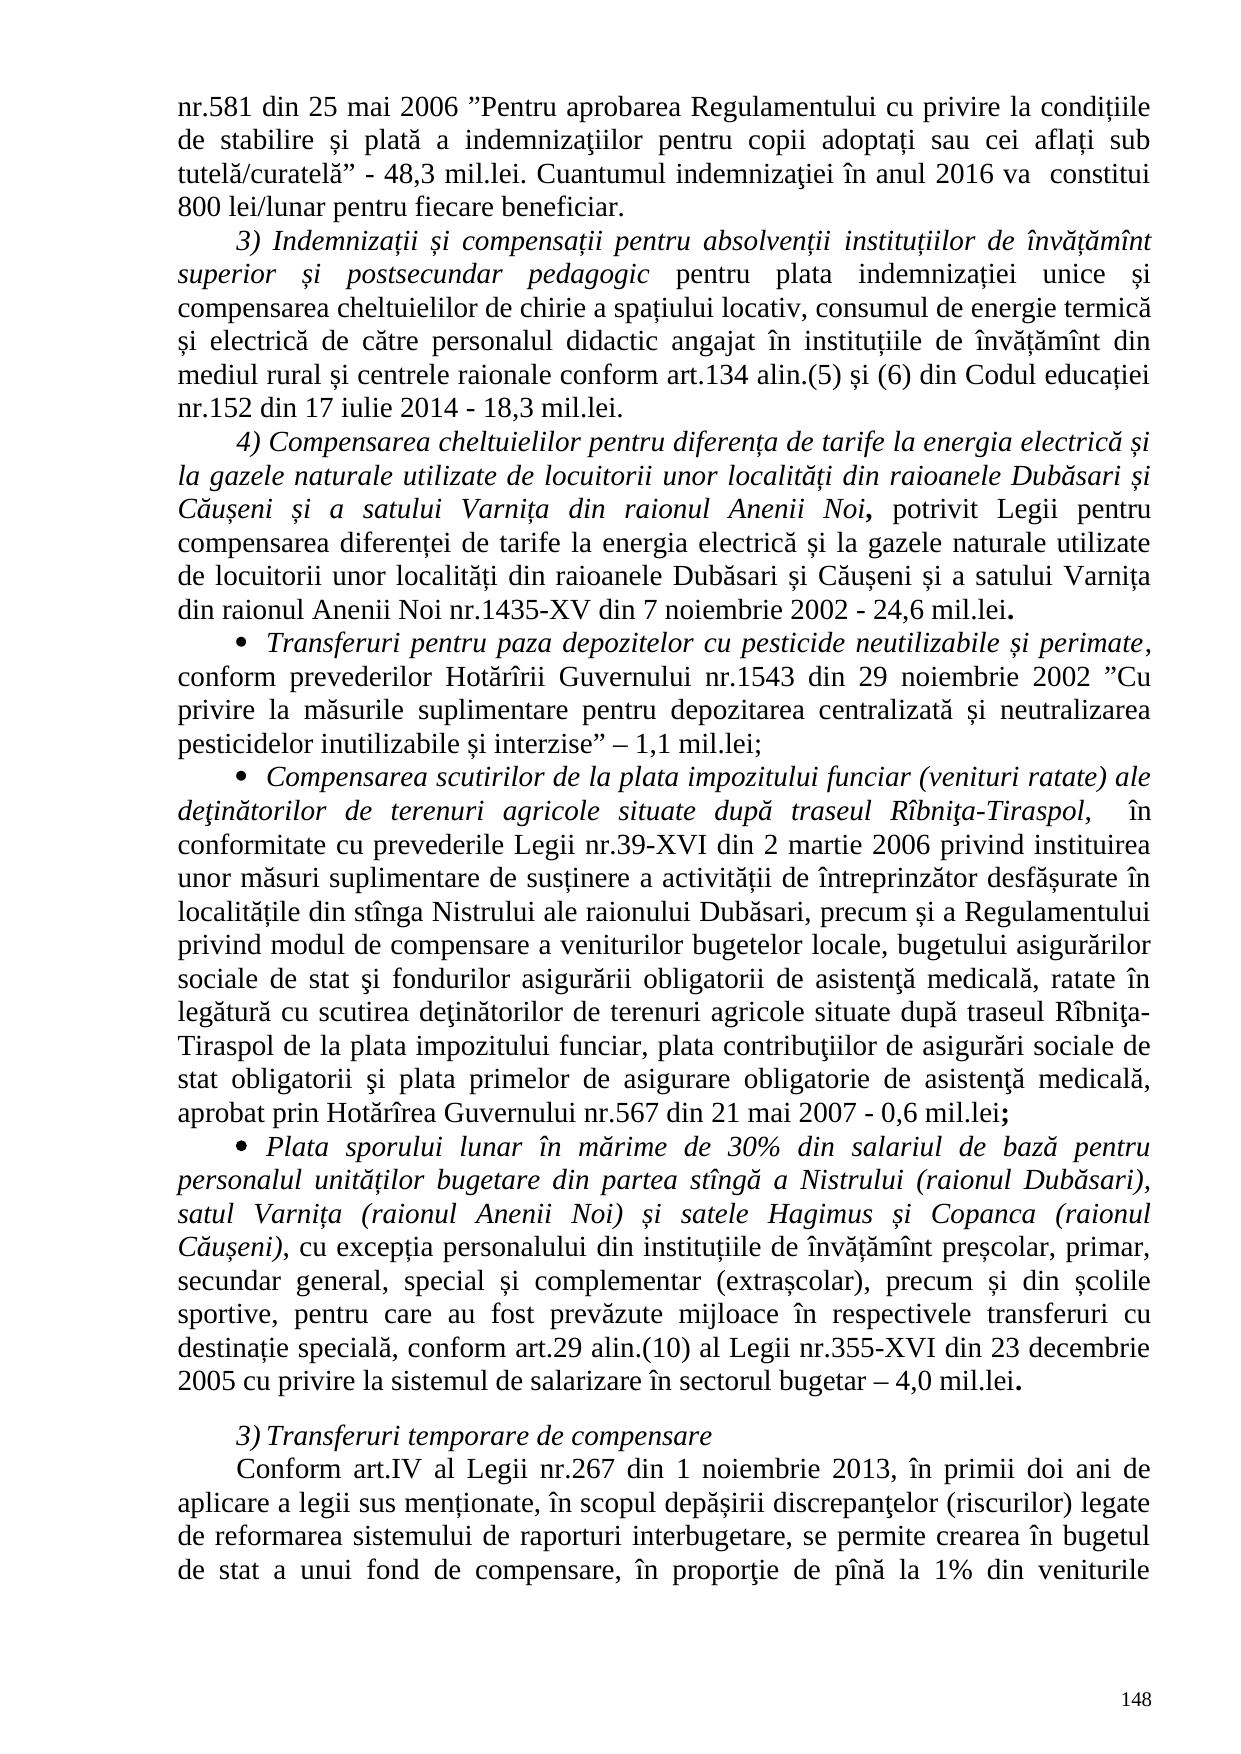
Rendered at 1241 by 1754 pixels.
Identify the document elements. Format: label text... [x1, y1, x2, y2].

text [177, 89, 1152, 223]
list Transferuri temporare de compensare [177, 1418, 1152, 1451]
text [177, 1451, 1152, 1586]
list Compensarea scutirilor de la plata impozitului funciar (venituri ratate) ale deţinătorilor de terenuri agricole situate după traseul Rîbniţa-Tiraspol, în conformitate cu prevederile Legii nr.39-XVI din 2 martie 2006 privind instituirea unor măsuri suplimentare de susținere a activității de întreprinzător desfășurate în localitățile din stînga Nistrului ale raionului Dubăsari, precum și a Regulamentului privind modul de compensare a veniturilor bugetelor locale, bugetului asigurărilor sociale de stat şi fondurilor asigurării obligatorii de asistenţă medicală, ratate în legătură cu scutirea deţinătorilor de terenuri agricole situate după traseul Rîbniţa-Tiraspol de la plata impozitului funciar, plata contribuţiilor de asigurări sociale de stat obligatorii şi plata primelor de asigurare obligatorie de asistenţă medicală, aprobat prin Hotărîrea Guvernului nr.567 din 21 mai 2007 - 0,6 mil.lei; [177, 759, 1152, 1129]
list Plata sporului lunar în mărime de 30% din salariul de bază pentru personalul unităților bugetare din partea stîngă a Nistrului (raionul Dubăsari), satul Varnița (raionul Anenii Noi) și satele Hagimus și Copanca (raionul Căușeni), cu excepția personalului din instituțiile de învățămînt preșcolar, primar, secundar general, special și complementar (extrașcolar), precum și din școlile sportive, pentru care au fost prevăzute mijloace în respectivele transferuri cu destinație specială, conform art.29 alin.(10) al Legii nr.355-XVI din 23 decembrie 2005 cu privire la sistemul de salarizare în sectorul bugetar – 4,0 mil.lei. [177, 1129, 1152, 1397]
text 4) Compensarea cheltuielilor pentru diferența de tarife la energia electrică și la gazele naturale utilizate de locuitorii unor localități din raioanele Dubăsari și Căușeni și a satului Varnița din raionul Anenii Noi, potrivit Legii pentru compensarea diferenței de tarife la energia electrică și la gazele naturale utilizate de locuitorii unor localități din raioanele Dubăsari și Căușeni și a satului Varnița din raionul Anenii Noi nr.1435-XV din 7 noiembrie 2002 - 24,6 mil.lei. [177, 424, 1152, 625]
text 3) Indemnizații și compensații pentru absolvenții instituțiilor de învățămînt superior și postsecundar pedagogic pentru plata indemnizației unice și compensarea cheltuielilor de chirie a spațiului locativ, consumul de energie termică și electrică de către personalul didactic angajat în instituțiile de învățămînt din mediul rural și centrele raionale conform art.134 alin.(5) și (6) din Codul educației nr.152 din 17 iulie 2014 - 18,3 mil.lei. [177, 223, 1152, 424]
list Transferuri pentru paza depozitelor cu pesticide neutilizabile și perimate, conform prevederilor Hotărîrii Guvernului nr.1543 din 29 noiembrie 2002 ”Cu privire la măsurile suplimentare pentru depozitarea centralizată și neutralizarea pesticidelor inutilizabile și interzise” – 1,1 mil.lei; [177, 625, 1152, 759]
